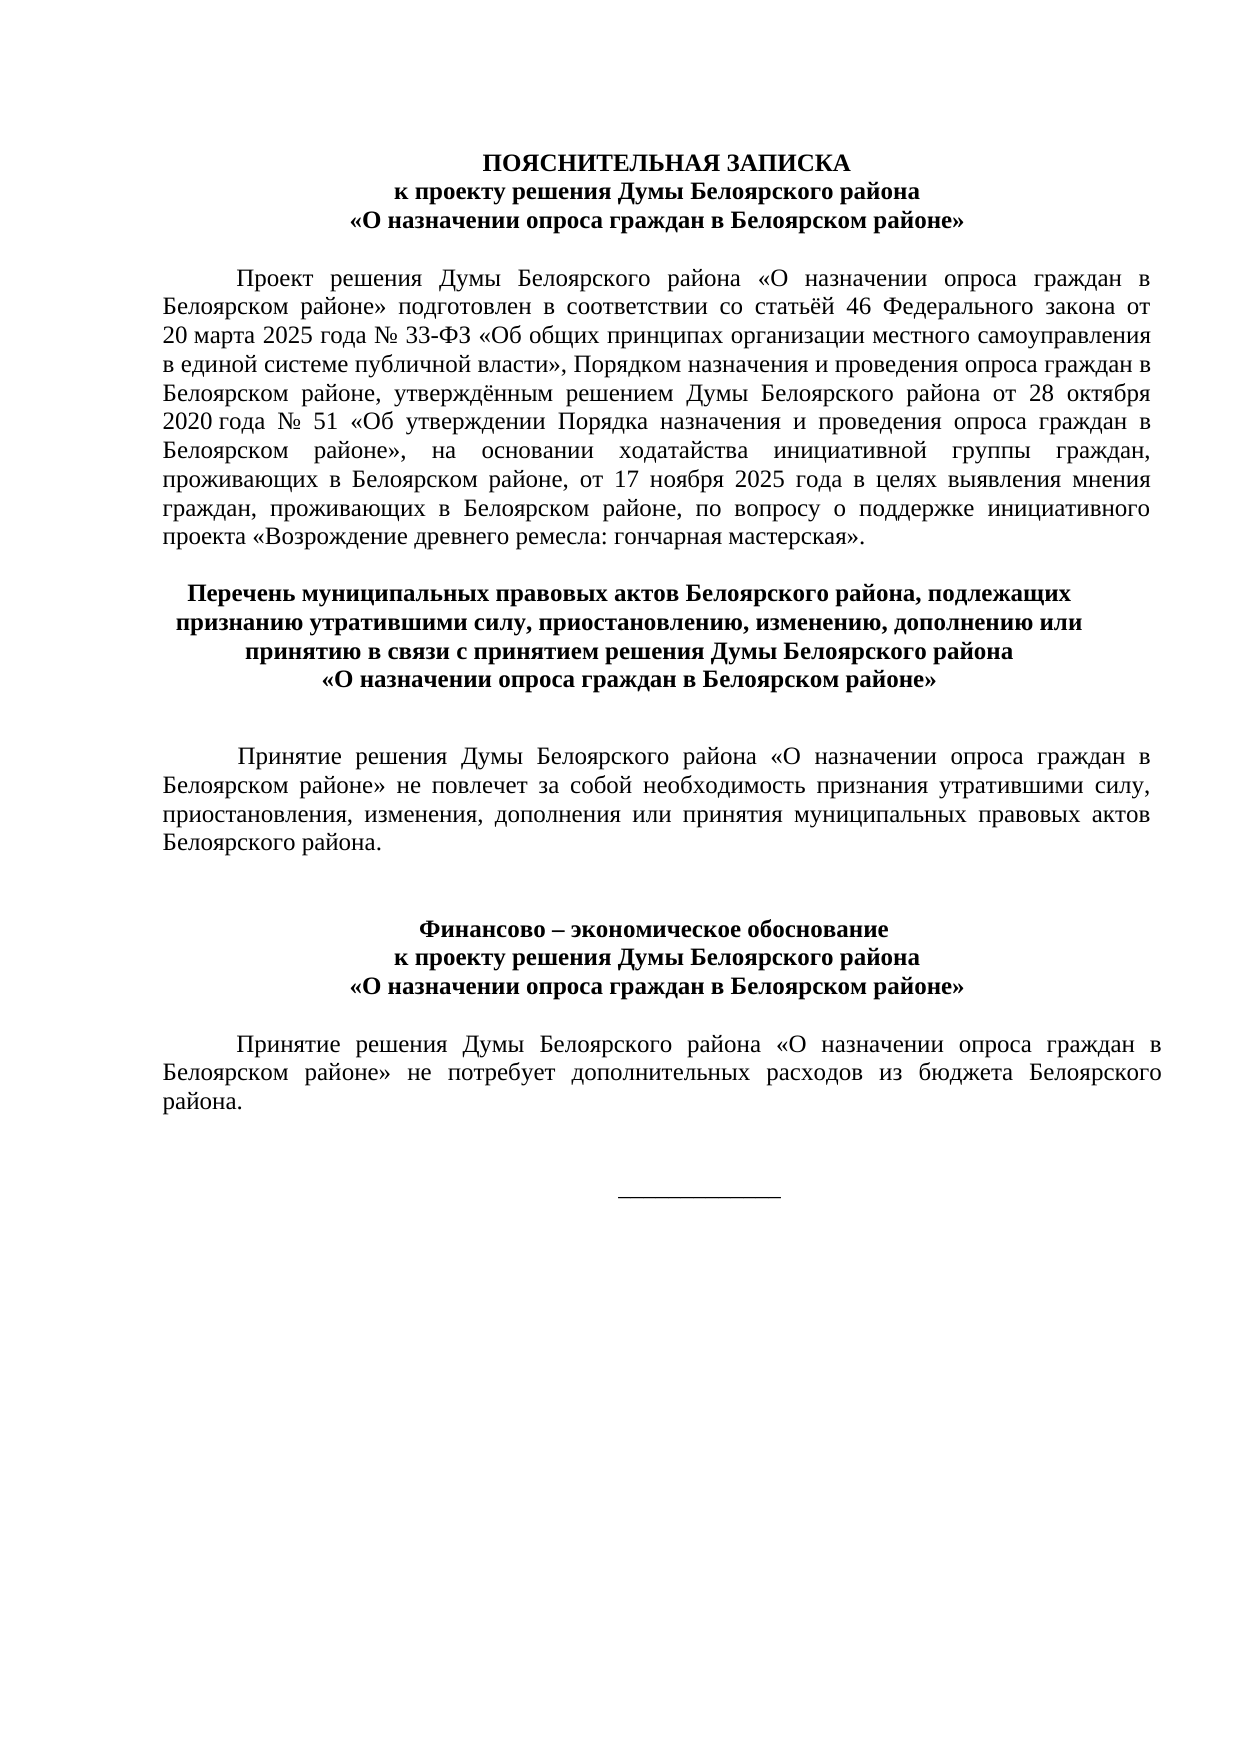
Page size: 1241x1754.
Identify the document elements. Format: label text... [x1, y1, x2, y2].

text Принятие решения Думы Белоярского района «О назначении опроса граждан в Белоярском районе» не повлечет за собой необходимость признания утратившими силу, приостановления, изменения, дополнения или принятия муниципальных правовых актов Белоярского района. [162, 741, 1152, 856]
text Перечень муниципальных правовых актов Белоярского района, подлежащих признанию утратившими силу, приостановлению, изменению, дополнению или принятию в связи с принятием решения Думы Белоярского района [162, 578, 1096, 664]
text Принятие решения Думы Белоярского района «О назначении опроса граждан в Белоярском районе» не потребует дополнительных расходов из бюджета Белоярского района. [162, 1029, 1162, 1115]
title «О назначении опроса граждан в Белоярском районе» [162, 205, 1152, 234]
title к проекту решения Думы Белоярского района [162, 176, 1152, 205]
text «О назначении опроса граждан в Белоярском районе» [162, 971, 1152, 1000]
text ПОЯСНИТЕЛЬНАЯ ЗАПИСКА [237, 148, 1096, 176]
text «О назначении опроса граждан в Белоярском районе» [162, 664, 1096, 693]
text Проект решения Думы Белоярского района «О назначении опроса граждан в Белоярском районе» подготовлен в соответствии со статьёй 46 Федерального закона от 20 марта 2025 года № 33-ФЗ «Об общих принципах организации местного самоуправления в единой системе публичной власти», Порядком назначения и проведения опроса граждан в Белоярском районе, утверждённым решением Думы Белоярского района от 28 октября 2020 года № 51 «Об утверждении Порядка назначения и проведения опроса граждан в Белоярском районе», на основании ходатайства инициативной группы граждан, проживающих в Белоярском районе, от 17 ноября 2025 года в целях выявления мнения граждан, проживающих в Белоярском районе, по вопросу о поддержке инициативного проекта «Возрождение древнего ремесла: гончарная мастерская». [162, 263, 1152, 550]
text Финансово – экономическое обоснование к проекту решения Думы Белоярского района [162, 914, 1152, 971]
text _____________ [162, 1172, 1162, 1201]
